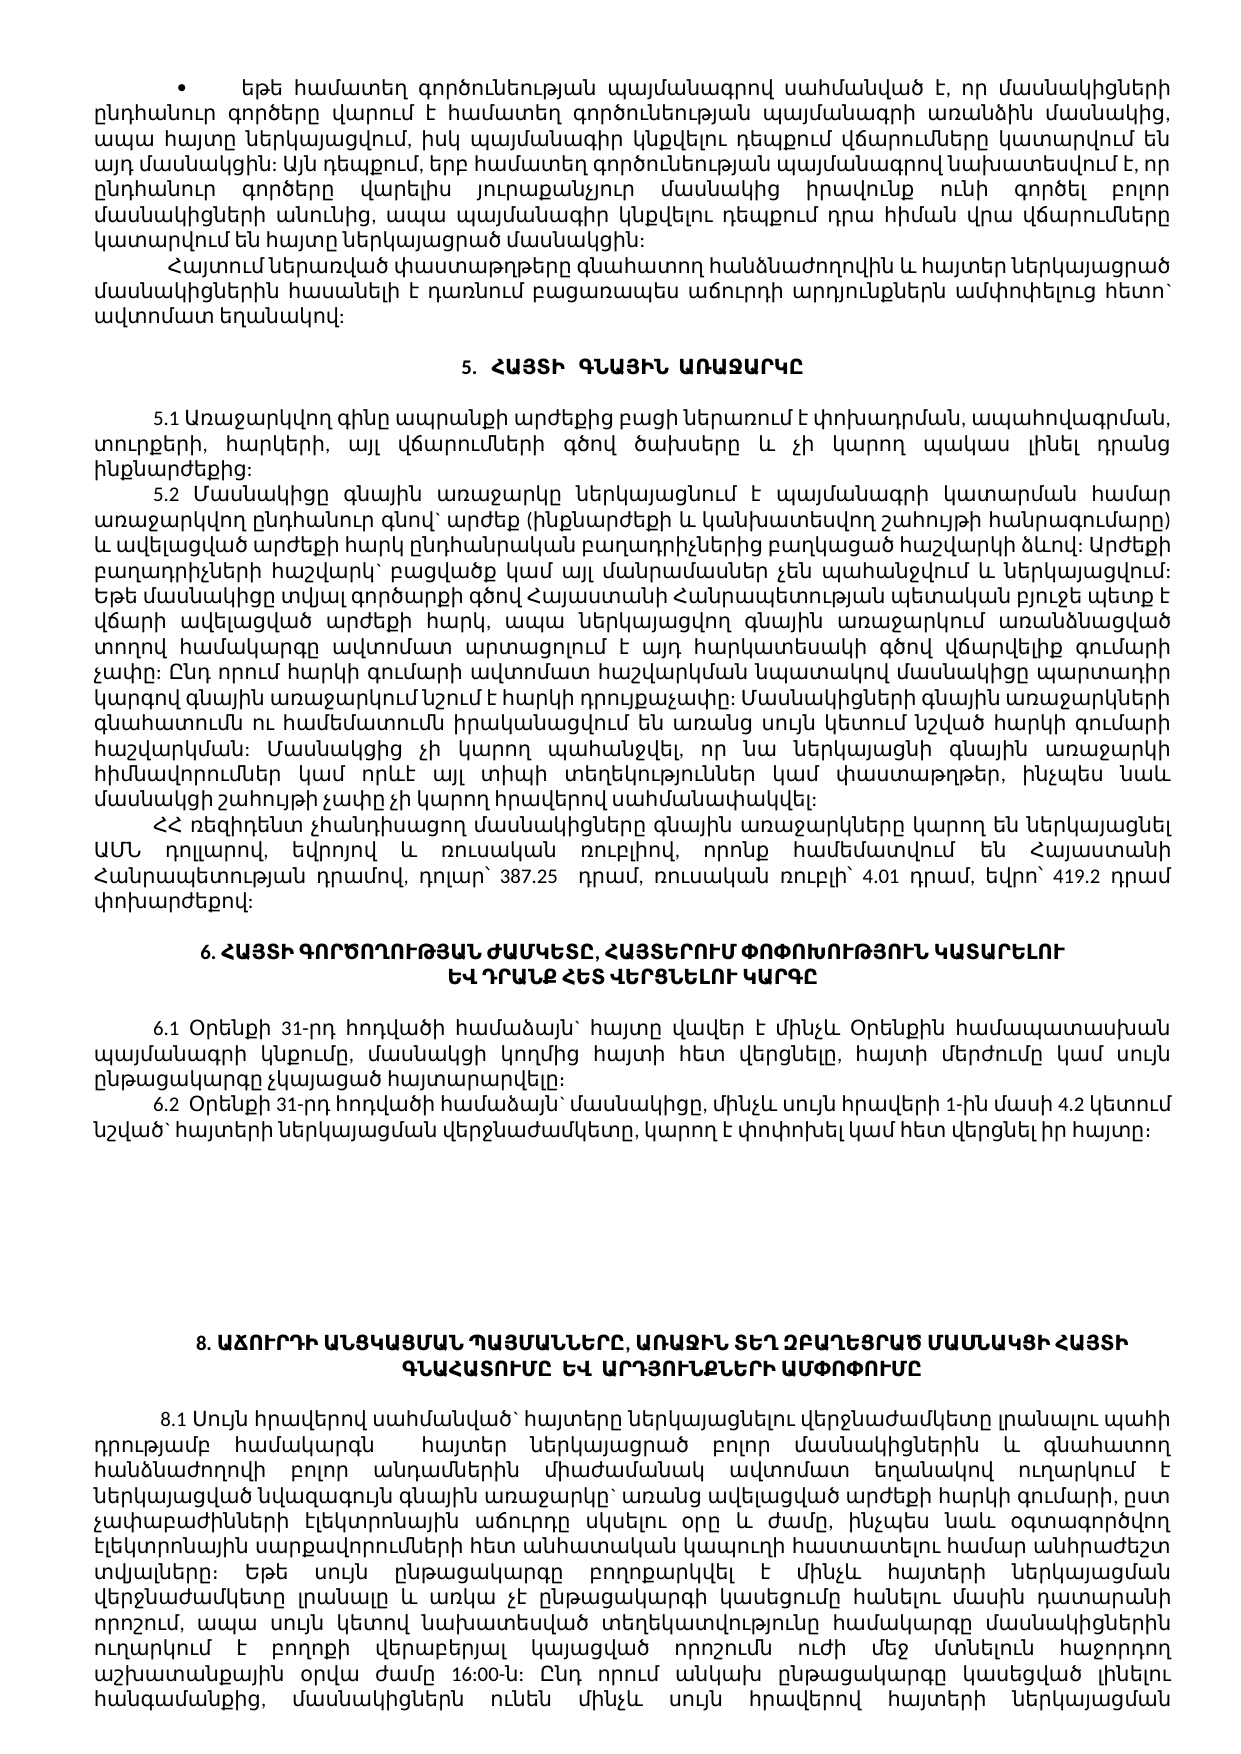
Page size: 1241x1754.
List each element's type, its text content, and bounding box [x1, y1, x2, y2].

text 6. ՀԱՅՏԻ ԳՈՐԾՈՂՈՒԹՅԱՆ ԺԱՄԿԵՏԸ, ՀԱՅՏԵՐՈՒՄ ՓՈՓՈԽՈՒԹՅՈՒՆ ԿԱՏԱՐԵԼՈՒ [94, 939, 1171, 964]
text Հայտում ներառված փաստաթղթերը գնահատող հանձնաժողովին և հայտեր ներկայացրած մասնակիցներին հասանելի է դառնում բացառապես աճուրդի արդյունքներն ամփոփելուց հետո` ավտոմատ եղանակով: [94, 253, 1171, 329]
text 5.2 Մասնակիցը գնային առաջարկը ներկայացնում է պայմանագրի կատարման համար առաջարկվող ընդհանուր գնով` արժեք (ինքնարժեքի և կանխատեսվող շահույթի հանրագումարը) և ավելացված արժեքի հարկ ընդհանրական բաղադրիչներից բաղկացած հաշվարկի ձևով: Արժեքի բաղադրիչների հաշվարկ` բացվածք կամ այլ մանրամասներ չեն պահանջվում և ներկայացվում: Եթե մասնակիցը տվյալ գործարքի գծով Հայաստանի Հանրապետության պետական բյուջե պետք է վճարի ավելացված արժեքի հարկ, ապա ներկայացվող գնային առաջարկում առանձնացված տողով համակարգը ավտոմատ արտացոլում է այդ հարկատեսակի գծով վճարվելիք գումարի չափը: Ընդ որում հարկի գումարի ավտոմատ հաշվարկման նպատակով մասնակիցը պարտադիր կարգով գնային առաջարկում նշում է հարկի դրույքաչափը: Մասնակիցների գնային առաջարկների գնահատումն ու համեմատումն իրականացվում են առանց սույն կետում նշված հարկի գումարի հաշվարկման: Մասնակցից չի կարող պահանջվել, որ նա ներկայացնի գնային առաջարկի հիմնավորումներ կամ որևէ այլ տիպի տեղեկություններ կամ փաստաթղթեր, ինչպես նաև մասնակցի շահույթի չափը չի կարող հրավերով սահմանափակվել: [94, 482, 1171, 812]
list եթե համատեղ գործունեության պայմանագրով սահմանված է, որ մասնակիցների ընդհանուր գործերը վարում է համատեղ գործունեության պայմանագրի առանձին մասնակից, ապա հայտը ներկայացվում, իսկ պայմանագիր կնքվելու դեպքում վճարումները կատարվում են այդ մասնակցին: Այն դեպքում, երբ համատեղ գործունեության պայմանագրով նախատեսվում է, որ ընդհանուր գործերը վարելիս յուրաքանչյուր մասնակից իրավունք ունի գործել բոլոր մասնակիցների անունից, ապա պայմանագիր կնքվելու դեպքում դրա հիման վրա վճարումները կատարվում են հայտը ներկայացրած մասնակցին: [94, 75, 1171, 253]
text 5.1 Առաջարկվող գինը ապրանքի արժեքից բացի ներառում է փոխադրման, ապահովագրման, տուրքերի, հարկերի, այլ վճարումների գծով ծախսերը և չի կարող պակաս լինել դրանց ինքնարժեքից: [94, 405, 1171, 482]
text 5. ՀԱՅՏԻ ԳՆԱՅԻՆ ԱՌԱՋԱՐԿԸ [94, 354, 1171, 380]
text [94, 1407, 1171, 1712]
text 6.1 Օրենքի 31-րդ հոդվածի համաձայն` հայտը վավեր է մինչև Օրենքին համապատասխան պայմանագրի կնքումը, մասնակցի կողմից հայտի հետ վերցնելը, հայտի մերժումը կամ սույն ընթացակարգը չկայացած հայտարարվելը։ [94, 1015, 1171, 1092]
text 6.2 Օրենքի 31-րդ հոդվածի համաձայն` մասնակիցը, մինչև սույն հրավերի 1-ին մասի 4.2 կետում նշված` հայտերի ներկայացման վերջնաժամկետը, կարող է փոփոխել կամ հետ վերցնել իր հայտը։ [94, 1092, 1171, 1142]
text ԵՎ ԴՐԱՆՔ ՀԵՏ ՎԵՐՑՆԵԼՈՒ ԿԱՐԳԸ [94, 964, 1171, 990]
text ԳՆԱՀԱՏՈՒՄԸ ԵՎ ԱՐԴՅՈՒՆՔՆԵՐԻ ԱՄՓՈՓՈՒՄԸ [94, 1356, 1171, 1381]
text ՀՀ ռեզիդենտ չհանդիսացող մասնակիցները գնային առաջարկները կարող են ներկայացնել ԱՄՆ դոլլարով, եվրոյով և ռուսական ռուբլիով, որոնք համեմատվում են Հայաստանի Հանրապետության դրամով, դոլար՝ 387.25 դրամ, ռուսական ռուբլի՝ 4.01 դրամ, եվրո՝ 419.2 դրամ փոխարժեքով: [94, 812, 1171, 914]
text 8. ԱՃՈՒՐԴԻ ԱՆՑԿԱՑՄԱՆ ՊԱՅՄԱՆՆԵՐԸ, ԱՌԱՋԻՆ ՏԵՂ ԶԲԱՂԵՑՐԱԾ ՄԱՍՆԱԿՑԻ ՀԱՅՏԻ [94, 1330, 1171, 1356]
